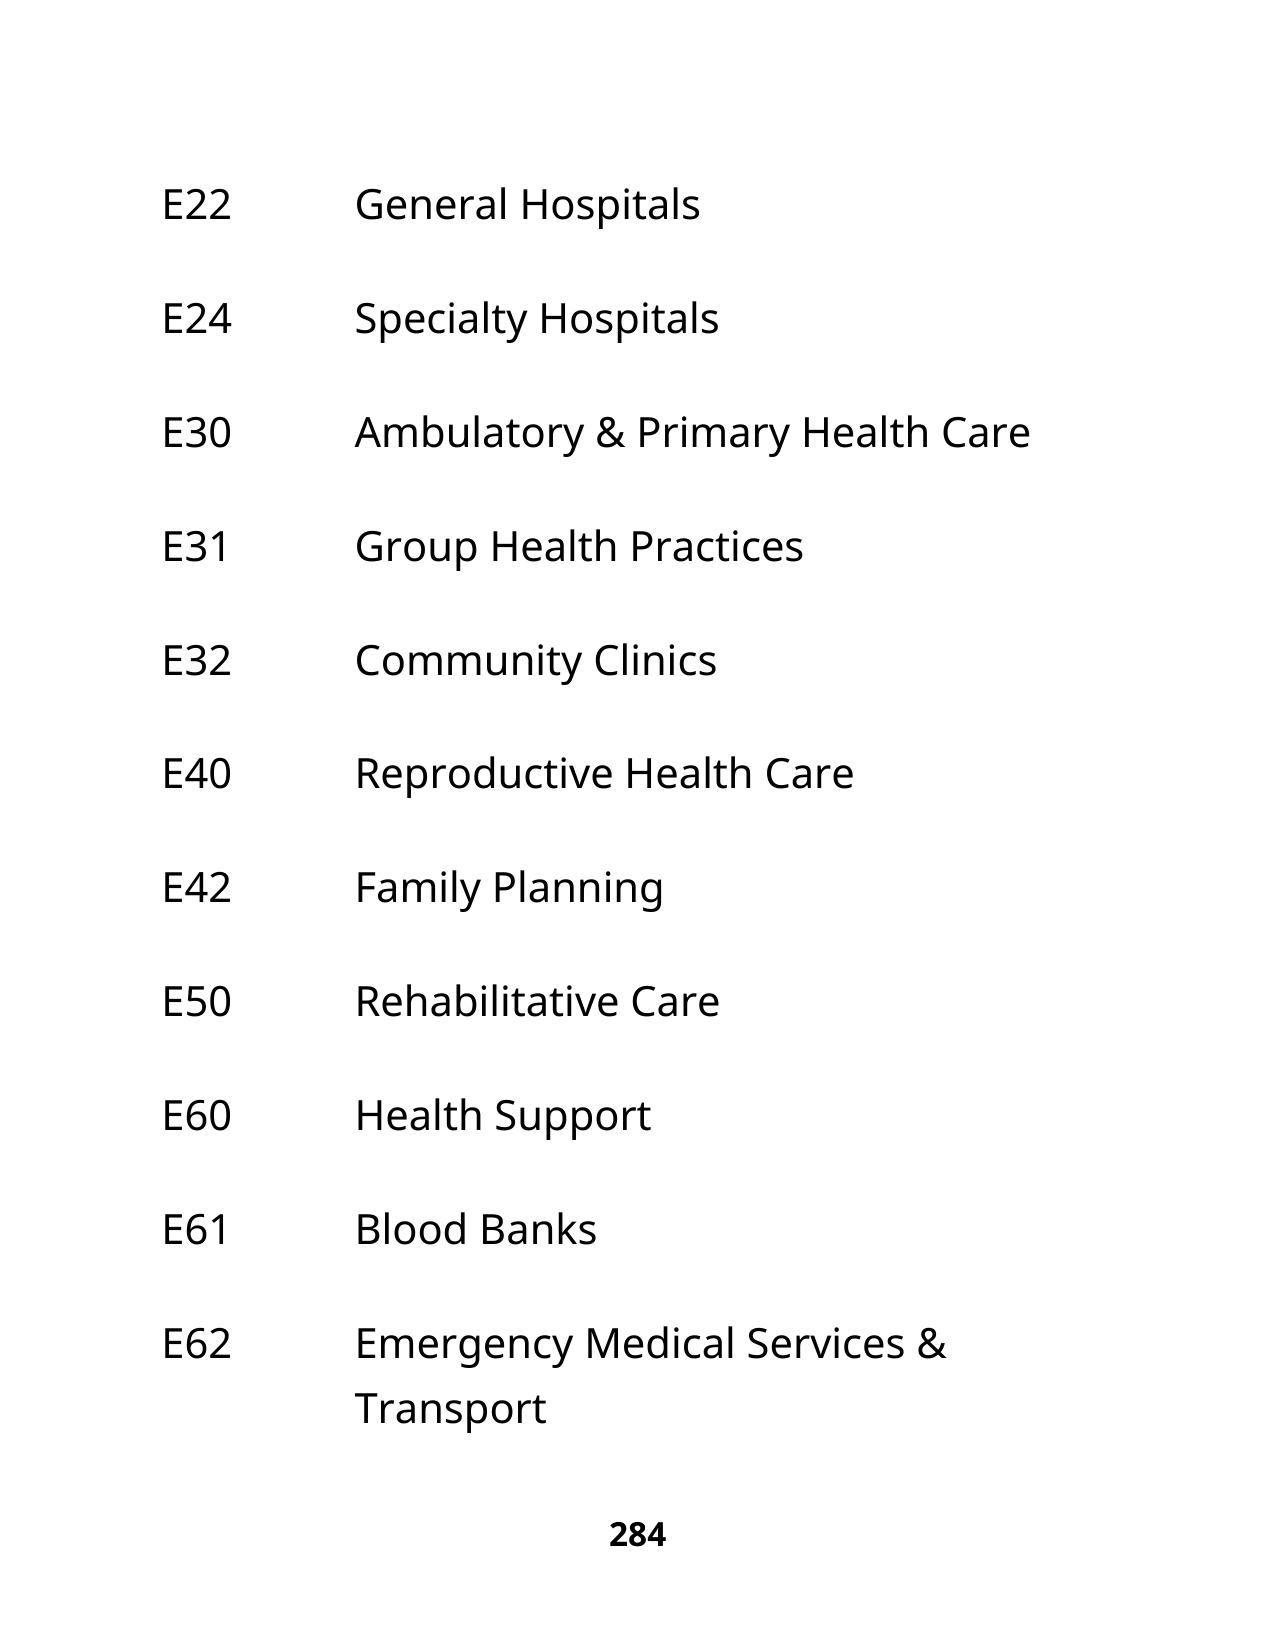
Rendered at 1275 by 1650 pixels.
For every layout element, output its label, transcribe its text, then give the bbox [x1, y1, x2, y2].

table_cell E22 [150, 150, 343, 264]
table_cell E31 [150, 492, 343, 605]
table_cell Reproductive Health Care [343, 719, 1125, 833]
table_cell Rehabilitative Care [343, 947, 1125, 1061]
table_cell Family Planning [343, 833, 1125, 947]
table_cell E61 [150, 1175, 343, 1288]
table_cell E30 [150, 378, 343, 492]
table_cell Emergency Medical Services & Transport [343, 1289, 1125, 1468]
table_cell E60 [150, 1061, 343, 1175]
table_cell E50 [150, 947, 343, 1061]
table_cell Group Health Practices [343, 492, 1125, 605]
table_cell E40 [150, 719, 343, 833]
table_cell Community Clinics [343, 605, 1125, 719]
table_cell E32 [150, 605, 343, 719]
table_cell Specialty Hospitals [343, 264, 1125, 378]
table_cell E42 [150, 833, 343, 947]
table_cell Health Support [343, 1061, 1125, 1175]
table_cell E62 [150, 1289, 343, 1468]
table_cell Ambulatory & Primary Health Care [343, 378, 1125, 492]
table_cell E24 [150, 264, 343, 378]
table_cell Blood Banks [343, 1175, 1125, 1288]
table_cell General Hospitals [343, 150, 1125, 264]
